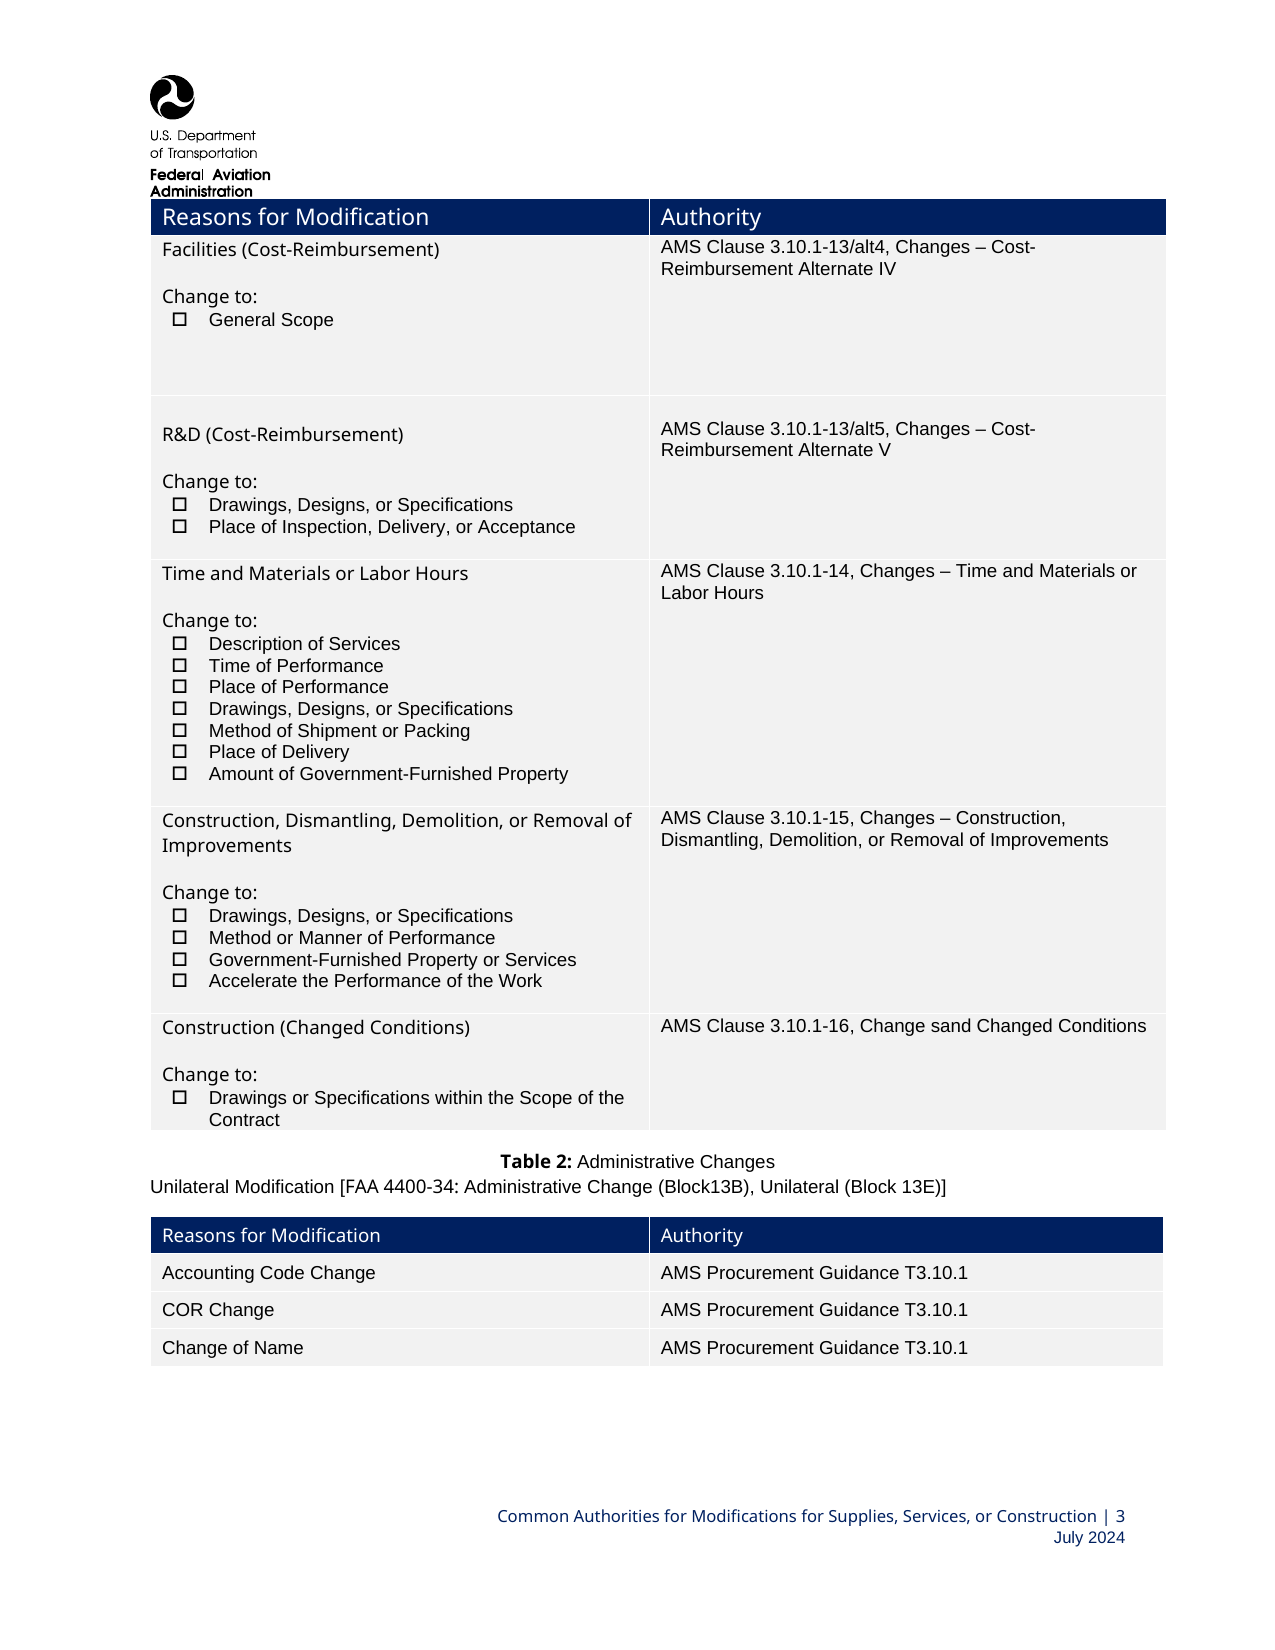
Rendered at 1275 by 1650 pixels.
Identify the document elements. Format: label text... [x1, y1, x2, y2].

table_cell Construction, Dismantling, Demolition, or Removal of Improvements Change to: Drawings, Designs, or Specifications Method or Manner of Performance Government-Furnished Property or Services Accelerate the Performance of the Work [151, 807, 649, 1013]
table_cell Change of Name [151, 1329, 649, 1366]
table_cell AMS Clause 3.10.1-16, Change sand Changed Conditions [650, 1014, 1166, 1130]
table_cell AMS Clause 3.10.1-13/alt5, Changes – Cost-Reimbursement Alternate V [650, 396, 1166, 559]
table_cell AMS Clause 3.10.1-15, Changes – Construction, Dismantling, Demolition, or Removal of Improvements [650, 807, 1166, 1013]
text Table 2: Administrative Changes [150, 1148, 1125, 1173]
table_header Authority [650, 1217, 1163, 1253]
table_cell R&D (Cost-Reimbursement) Change to: Drawings, Designs, or Specifications Place of Inspection, Delivery, or Acceptance [151, 396, 649, 559]
table_cell Accounting Code Change [151, 1254, 649, 1291]
table_header Authority [650, 199, 1166, 235]
table_header Reasons for Modification [151, 1217, 649, 1253]
table_cell COR Change [151, 1292, 649, 1328]
table_cell AMS Procurement Guidance T3.10.1 [650, 1292, 1163, 1328]
table_cell AMS Procurement Guidance T3.10.1 [650, 1329, 1163, 1366]
table_cell Time and Materials or Labor Hours Change to: Description of Services Time of Performance Place of Performance Drawings, Designs, or Specifications Method of Shipment or Packing Place of Delivery Amount of Government-Furnished Property [151, 560, 649, 806]
text Unilateral Modification [FAA 4400-34: Administrative Change (Block13B), Unilateral (Block 13E)] [150, 1173, 1125, 1199]
table_cell AMS Procurement Guidance T3.10.1 [650, 1254, 1163, 1291]
table_header Reasons for Modification [151, 199, 649, 235]
table_cell Facilities (Cost-Reimbursement) Change to: General Scope [151, 236, 649, 395]
table_cell AMS Clause 3.10.1-14, Changes – Time and Materials or Labor Hours [650, 560, 1166, 806]
table_cell Construction (Changed Conditions) Change to: Drawings or Specifications within the Scope of the Contract [151, 1014, 649, 1130]
table_cell AMS Clause 3.10.1-13/alt4, Changes – Cost-Reimbursement Alternate IV [650, 236, 1166, 395]
